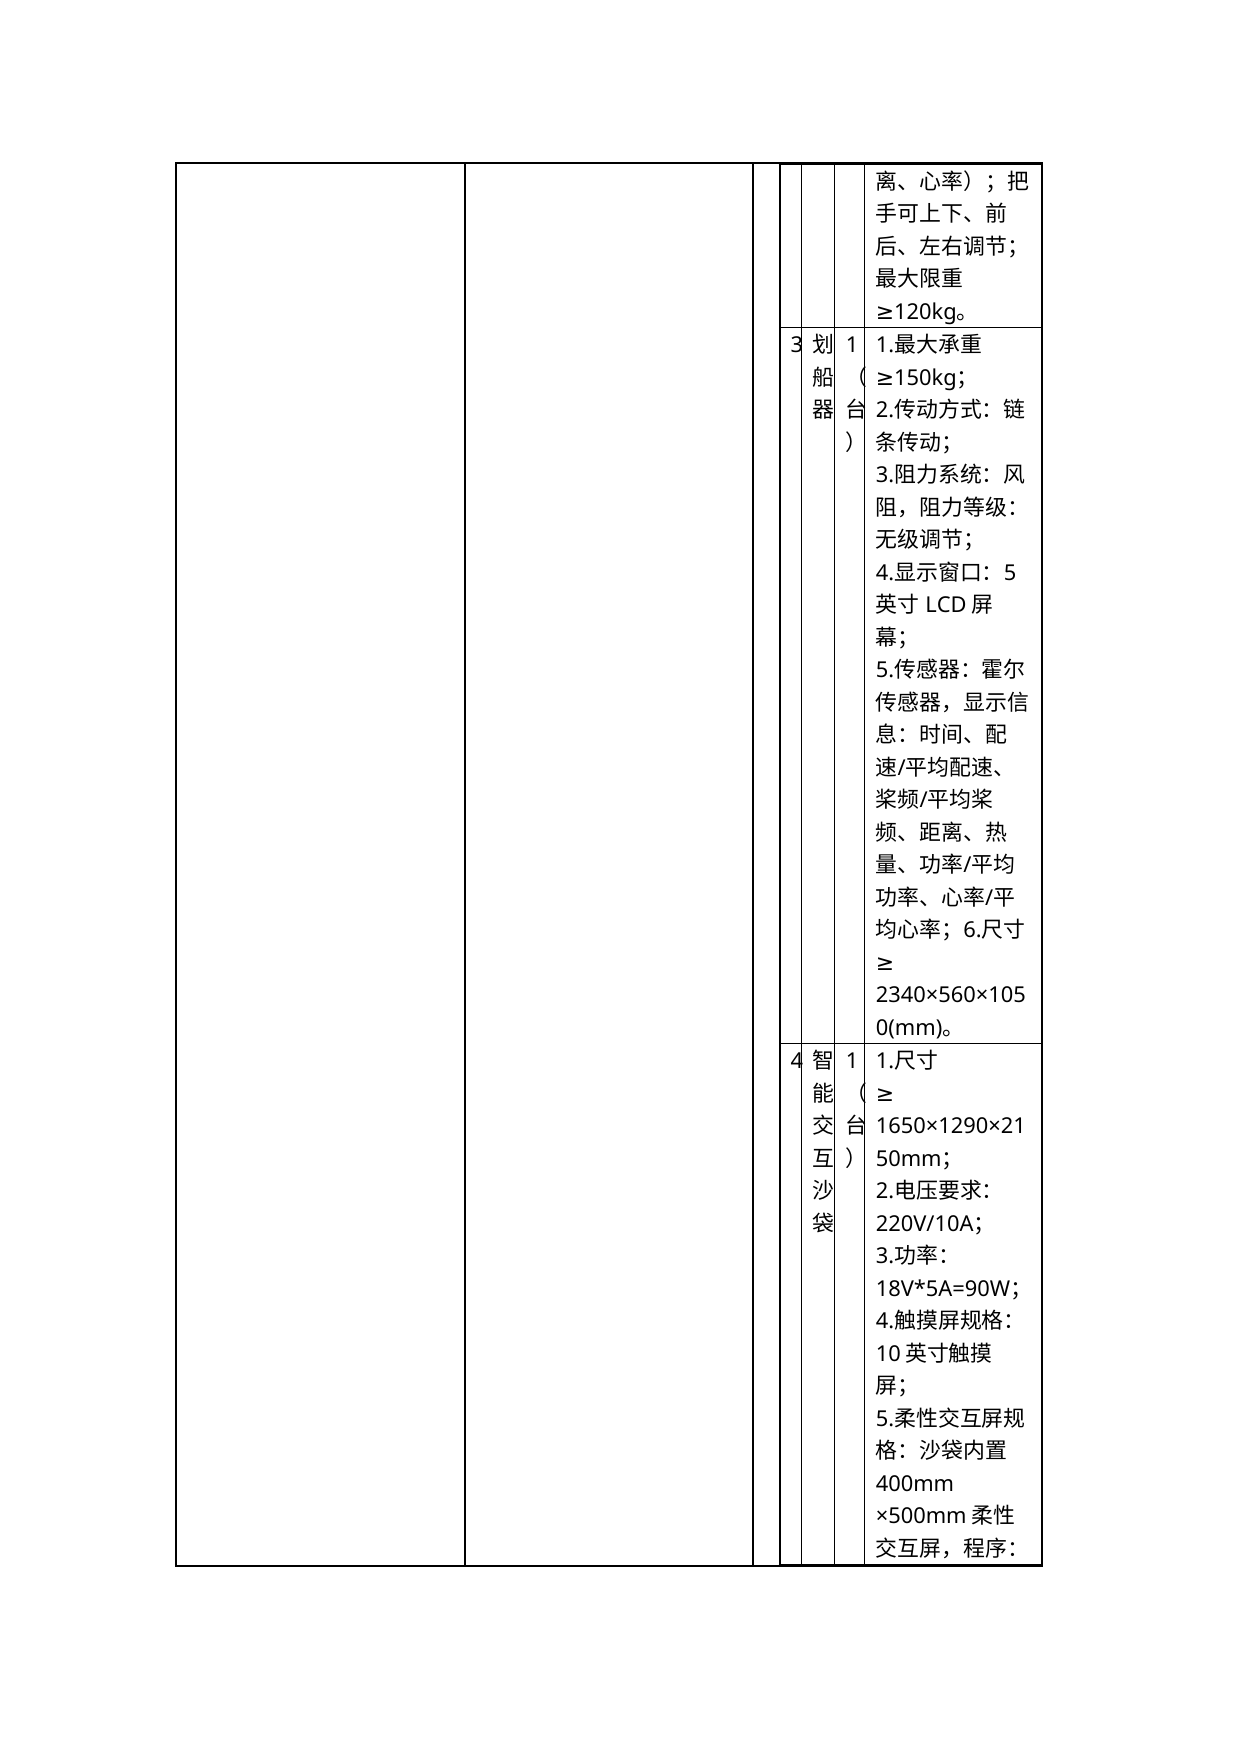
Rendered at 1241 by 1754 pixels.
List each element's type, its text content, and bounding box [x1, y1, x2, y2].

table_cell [754, 164, 779, 1565]
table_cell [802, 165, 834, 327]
table_cell 1 [177, 164, 464, 1565]
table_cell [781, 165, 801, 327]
table_cell ▲ [466, 164, 752, 1565]
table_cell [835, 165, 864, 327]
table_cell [865, 1044, 1041, 1564]
